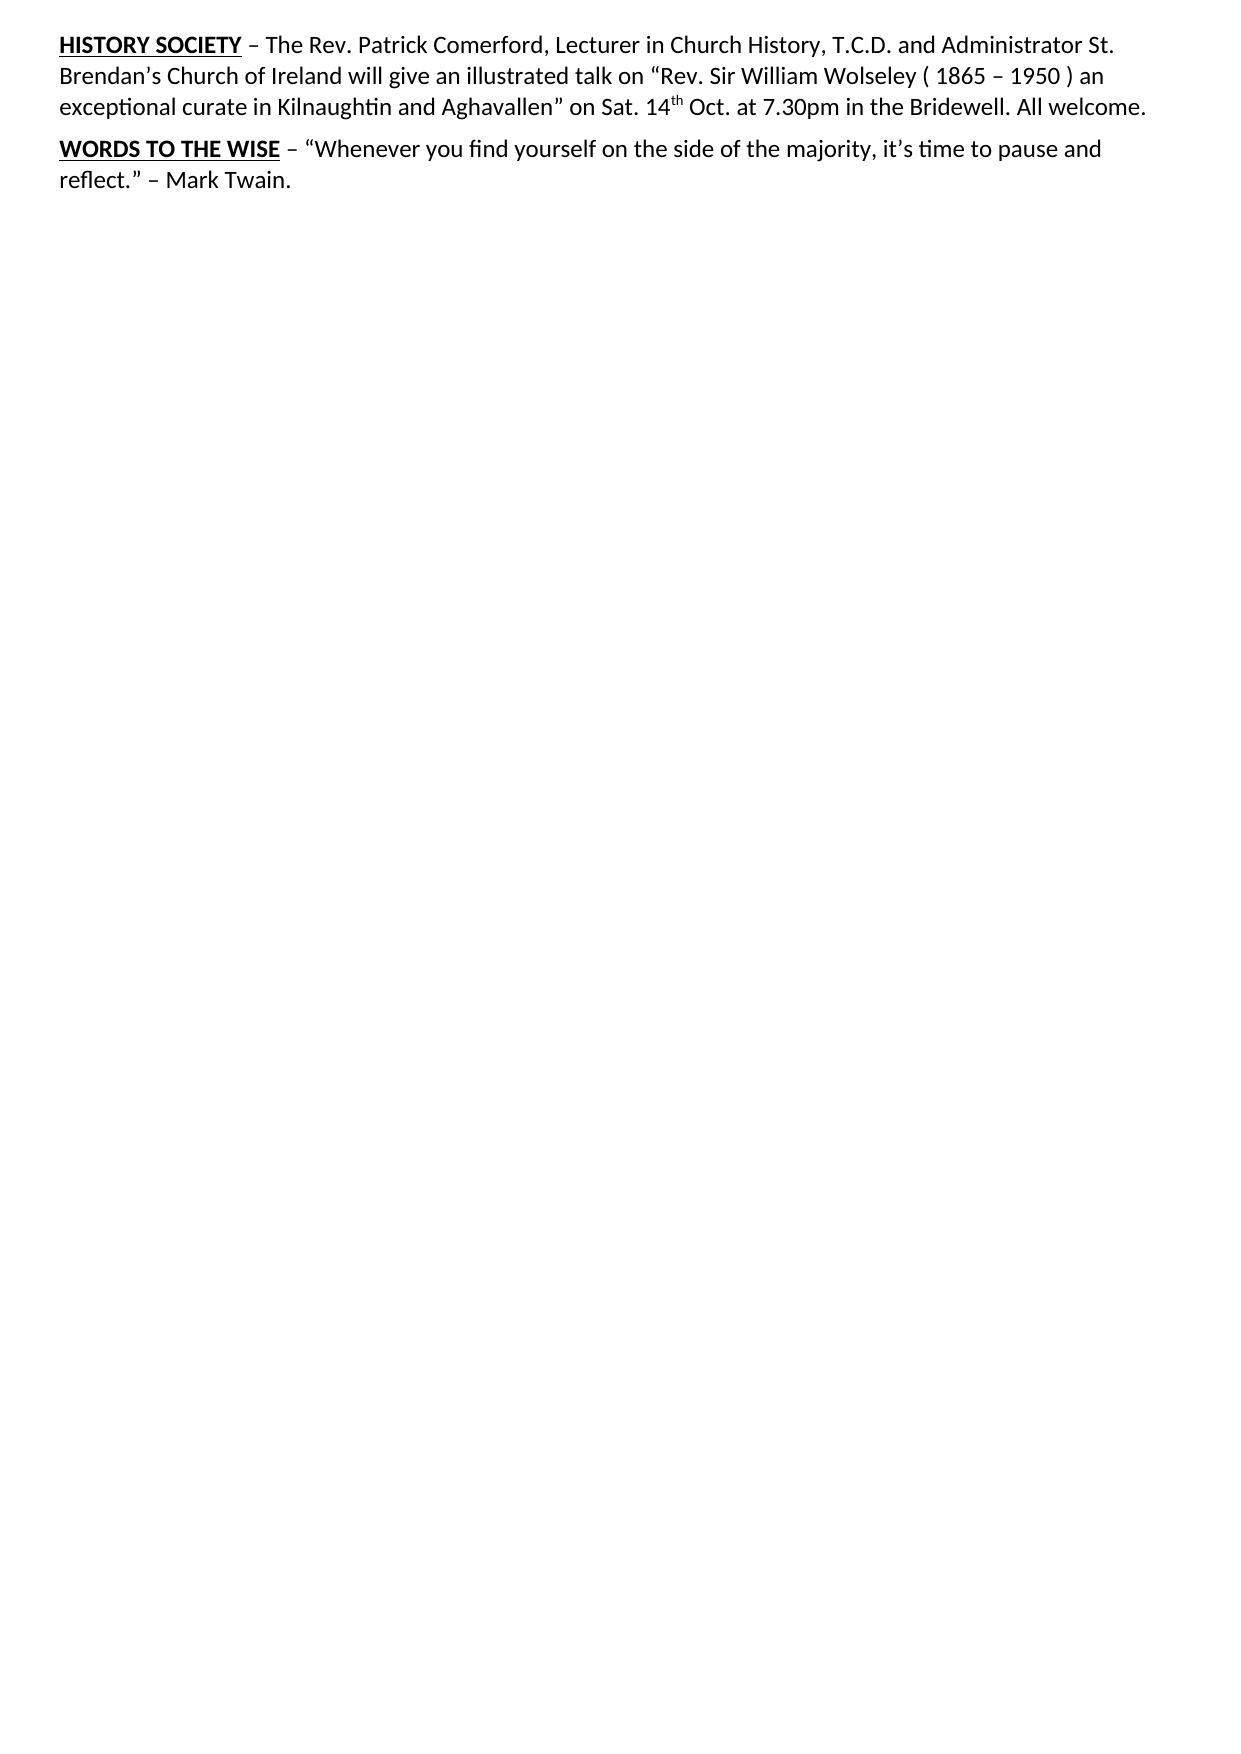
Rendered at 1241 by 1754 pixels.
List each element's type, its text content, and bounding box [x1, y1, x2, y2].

text WORDS TO THE WISE – “Whenever you find yourself on the side of the majority, it’s time to pause and reflect.” – Mark Twain. [59, 134, 1167, 195]
text HISTORY SOCIETY – The Rev. Patrick Comerford, Lecturer in Church History, T.C.D. and Administrator St. Brendan’s Church of Ireland will give an illustrated talk on “Rev. Sir William Wolseley ( 1865 – 1950 ) an exceptional curate in Kilnaughtin and Aghavallen” on Sat. 14th Oct. at 7.30pm in the Bridewell. All welcome. [59, 29, 1167, 121]
